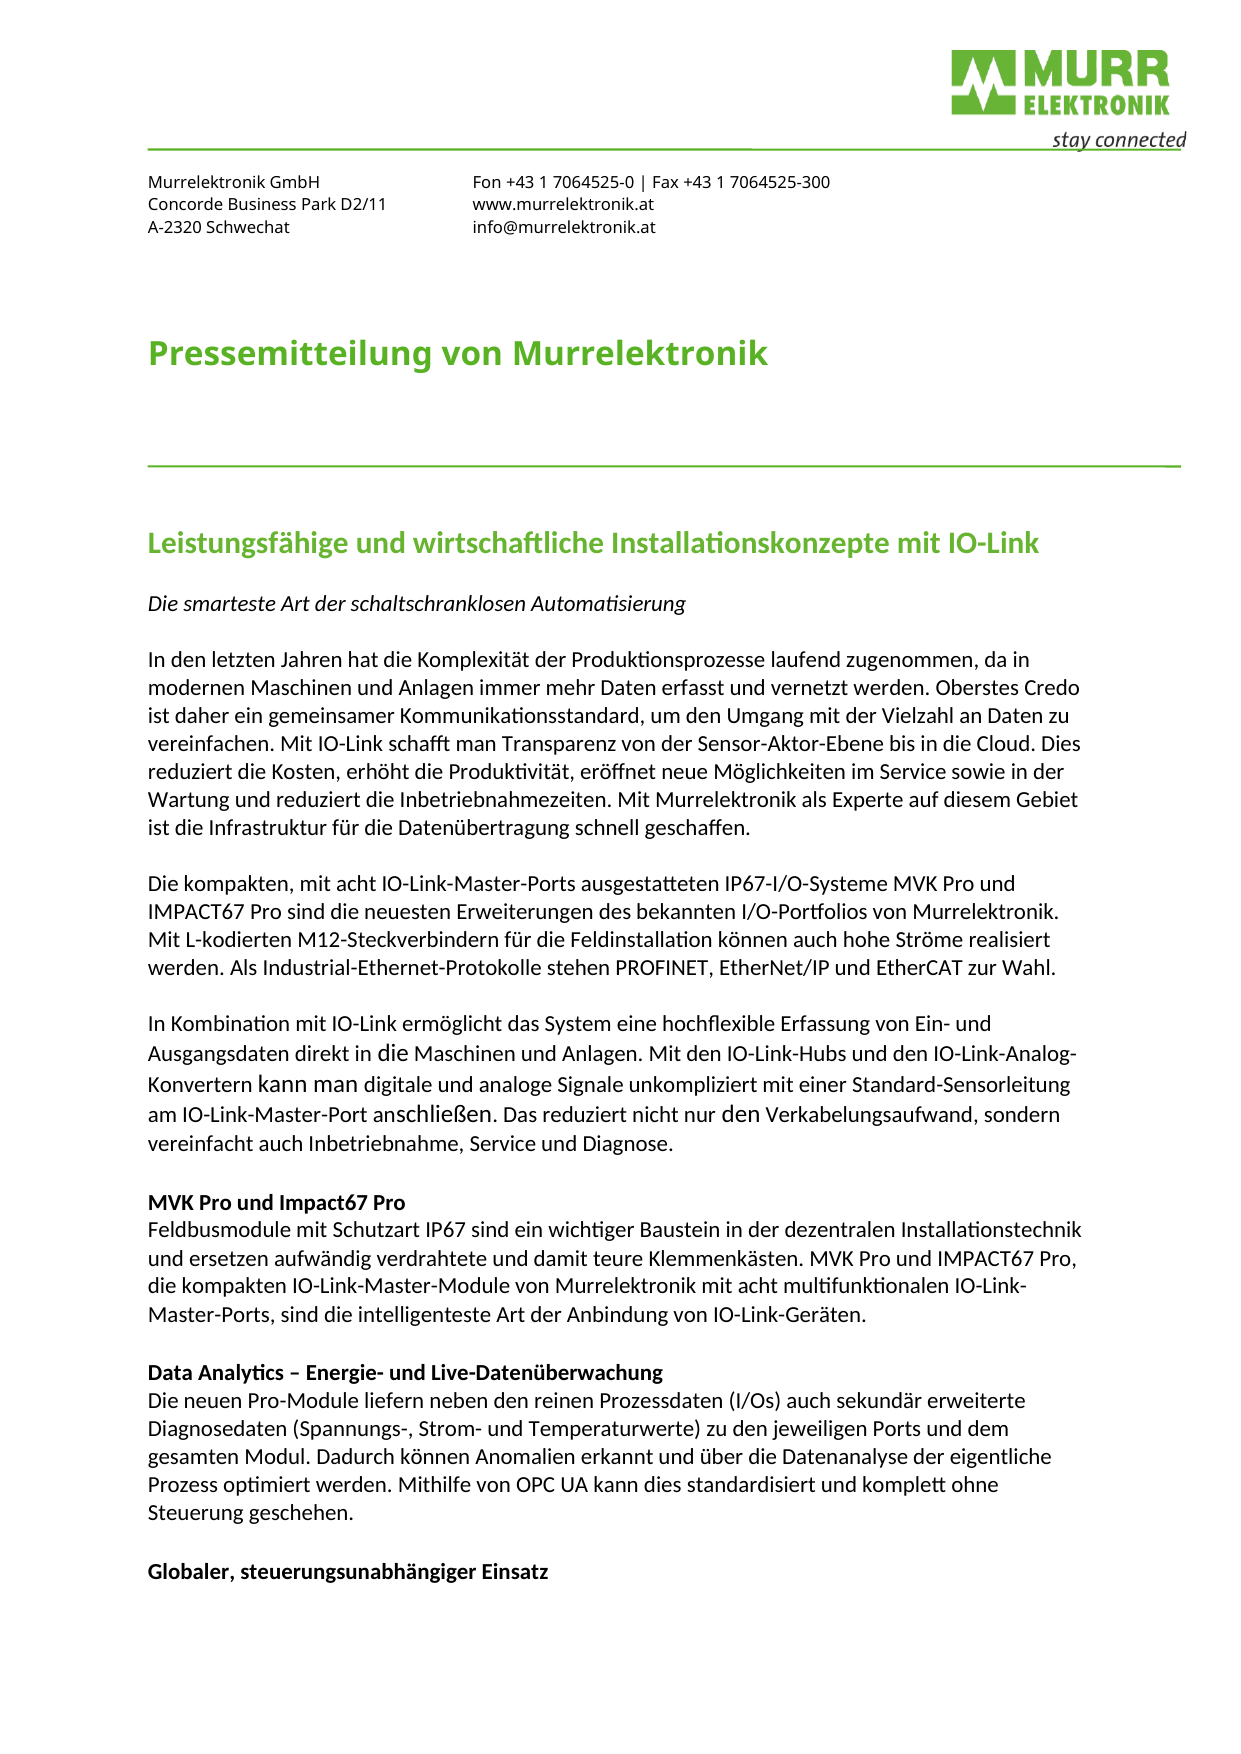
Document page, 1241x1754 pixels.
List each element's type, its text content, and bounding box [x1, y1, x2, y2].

text Data Analytics – Energie- und Live-Datenüberwachung [148, 1358, 1093, 1386]
text Die neuen Pro-Module liefern neben den reinen Prozessdaten (I/Os) auch sekundär erweiterte Diagnosedaten (Spannungs-, Strom- und Temperaturwerte) zu den jeweiligen Ports und dem gesamten Modul. Dadurch können Anomalien erkannt und über die Datenanalyse der eigentliche Prozess optimiert werden. Mithilfe von OPC UA kann dies standardisiert und komplett ohne Steuerung geschehen. [148, 1386, 1093, 1526]
text Globaler, steuerungsunabhängiger Einsatz [148, 1557, 1093, 1585]
text Pressemitteilung von Murrelektronik [148, 330, 1093, 375]
text Die smarteste Art der schaltschranklosen Automatisierung [148, 589, 1093, 617]
text Feldbusmodule mit Schutzart IP67 sind ein wichtiger Baustein in der dezentralen Installationstechnik und ersetzen aufwändig verdrahtete und damit teure Klemmenkästen. MVK Pro und IMPACT67 Pro, die kompakten IO-Link-Master-Module von Murrelektronik mit acht multifunktionalen IO-Link-Master-Ports, sind die intelligenteste Art der Anbindung von IO-Link-Geräten. [148, 1216, 1093, 1328]
text Die kompakten, mit acht IO-Link-Master-Ports ausgestatteten IP67-I/O-Systeme MVK Pro und IMPACT67 Pro sind die neuesten Erweiterungen des bekannten I/O-Portfolios von Murrelektronik. Mit L-kodierten M12-Steckverbindern für die Feldinstallation können auch hohe Ströme realisiert werden. Als Industrial-Ethernet-Protokolle stehen PROFINET, EtherNet/IP und EtherCAT zur Wahl. [148, 869, 1093, 981]
picture [951, 50, 1187, 152]
text In Kombination mit IO-Link ermöglicht das System eine hochflexible Erfassung von Ein- und Ausgangsdaten direkt in die Maschinen und Anlagen. Mit den IO-Link-Hubs und den IO-Link-Analog-Konvertern kann man digitale und analoge Signale unkompliziert mit einer Standard-Sensorleitung am IO-Link-Master-Port anschließen. Das reduziert nicht nur den Verkabelungsaufwand, sondern vereinfacht auch Inbetriebnahme, Service und Diagnose. [148, 1009, 1093, 1157]
text Murrelektronik GmbH Fon +43 1 7064525-0 | Fax +43 1 7064525-300 [148, 170, 1093, 193]
text Leistungsfähige und wirtschaftliche Installationskonzepte mit IO-Link [148, 523, 1093, 561]
text MVK Pro und Impact67 Pro [148, 1188, 1093, 1216]
text Concorde Business Park D2/11 www.murrelektronik.at [148, 193, 1093, 216]
text A-2320 Schwechat info@murrelektronik.at [148, 216, 1093, 238]
text In den letzten Jahren hat die Komplexität der Produktionsprozesse laufend zugenommen, da in modernen Maschinen und Anlagen immer mehr Daten erfasst und vernetzt werden. Oberstes Credo ist daher ein gemeinsamer Kommunikationsstandard, um den Umgang mit der Vielzahl an Daten zu vereinfachen. Mit IO-Link schafft man Transparenz von der Sensor-Aktor-Ebene bis in die Cloud. Dies reduziert die Kosten, erhöht die Produktivität, eröffnet neue Möglichkeiten im Service sowie in der Wartung und reduziert die Inbetriebnahmezeiten. Mit Murrelektronik als Experte auf diesem Gebiet ist die Infrastruktur für die Datenübertragung schnell geschaffen. [148, 645, 1093, 841]
